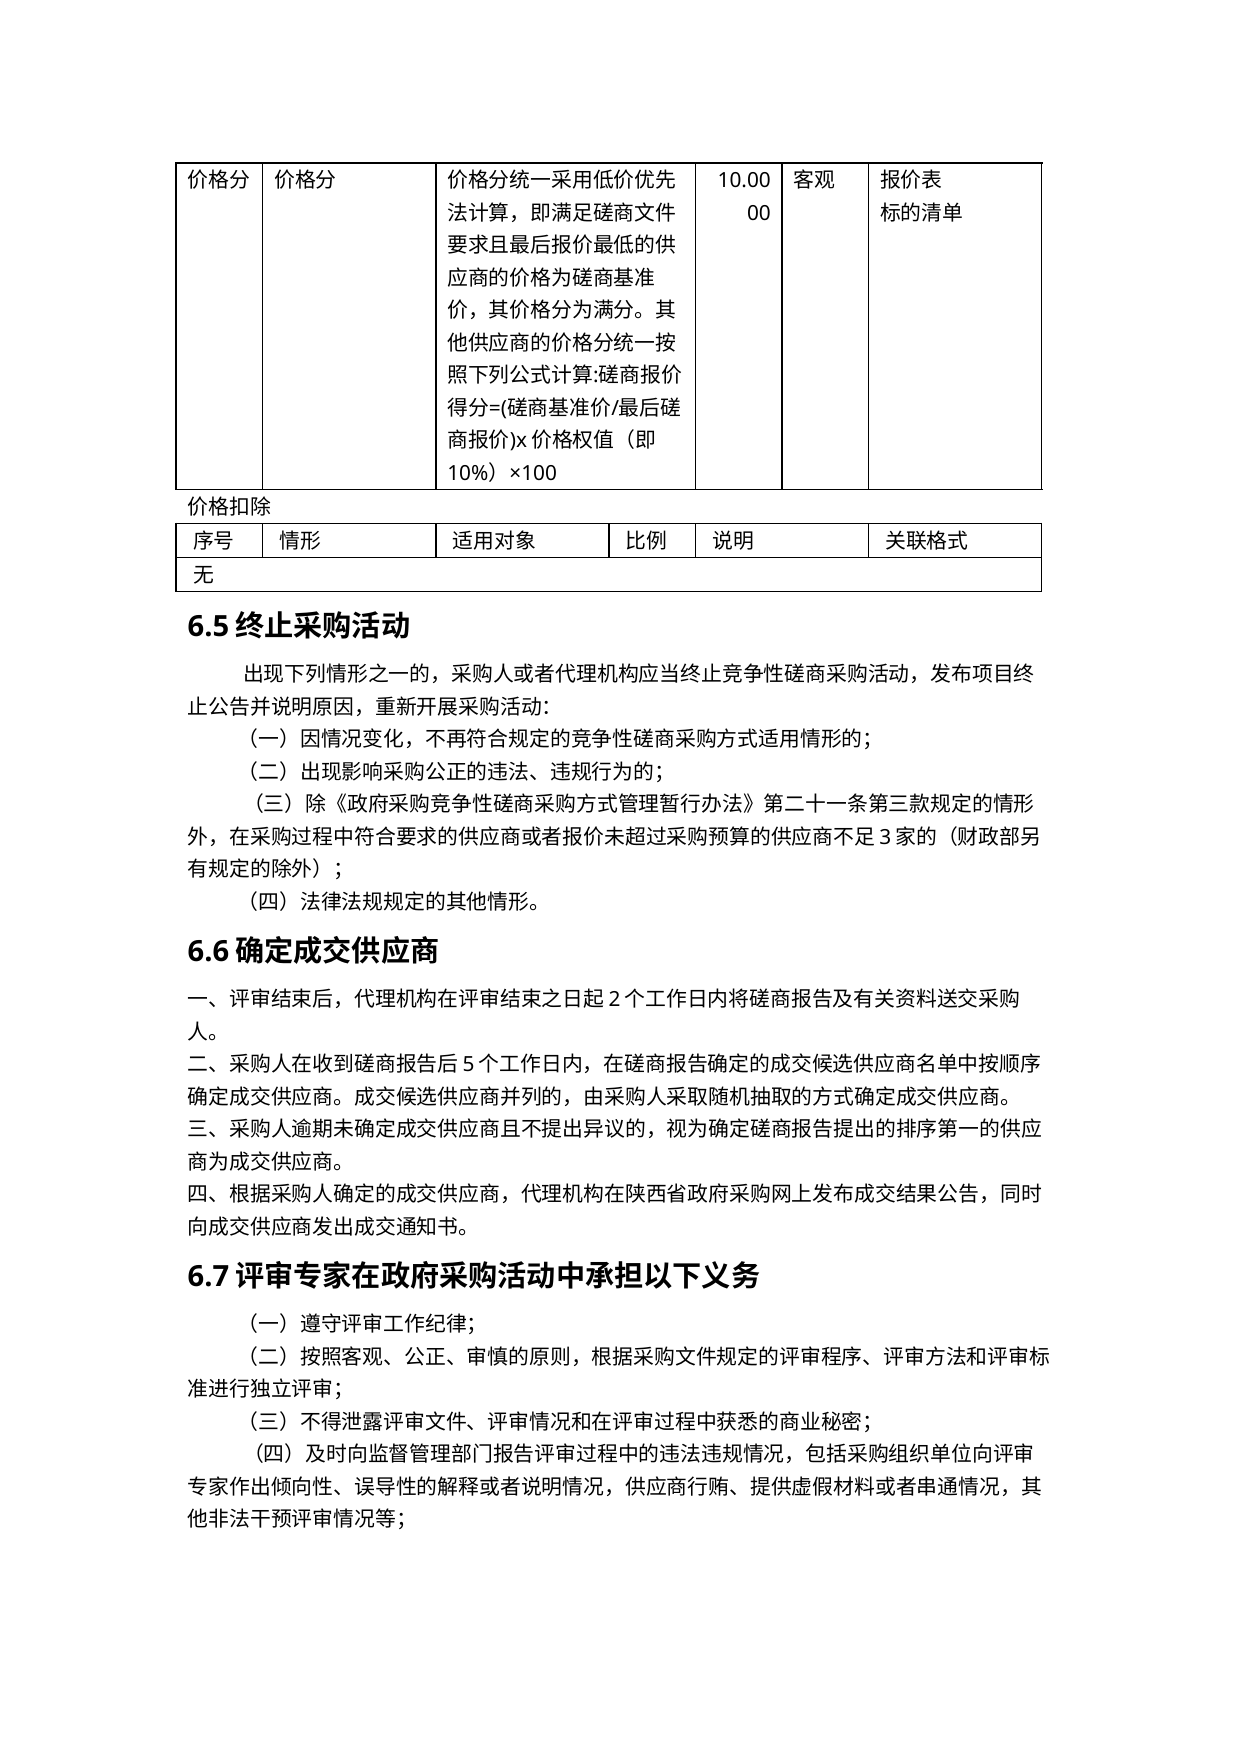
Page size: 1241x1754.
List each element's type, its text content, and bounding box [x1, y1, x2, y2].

text 6.7评审专家在政府采购活动中承担以下义务 [187, 1242, 1053, 1307]
table_header 适用对象 [437, 524, 608, 557]
table_cell 报价表 标的清单 [869, 164, 1041, 488]
text （一）因情况变化，不再符合规定的竞争性磋商采购方式适用情形的； [187, 722, 1053, 755]
table_header 说明 [696, 524, 868, 557]
text 一、评审结束后，代理机构在评审结束之日起2个工作日内将磋商报告及有关资料送交采购人。 [187, 982, 1053, 1047]
text （四）法律法规规定的其他情形。 [187, 885, 1053, 917]
table_cell 客观 [783, 164, 868, 488]
text 6.6确定成交供应商 [187, 917, 1053, 982]
text 价格扣除 [187, 490, 1053, 523]
text （二）出现影响采购公正的违法、违规行为的； [187, 755, 1053, 787]
table_cell 价格分 [177, 164, 262, 488]
text （一）遵守评审工作纪律； [187, 1307, 1053, 1340]
text （四）及时向监督管理部门报告评审过程中的违法违规情况，包括采购组织单位向评审专家作出倾向性、误导性的解释或者说明情况，供应商行贿、提供虚假材料或者串通情况，其他非法干预评审情况等； [187, 1437, 1053, 1535]
table_cell 价格分 [263, 164, 435, 488]
text （二）按照客观、公正、审慎的原则，根据采购文件规定的评审程序、评审方法和评审标准进行独立评审； [187, 1340, 1053, 1405]
text 二、采购人在收到磋商报告后5个工作日内，在磋商报告确定的成交候选供应商名单中按顺序确定成交供应商。成交候选供应商并列的，由采购人采取随机抽取的方式确定成交供应商。 [187, 1047, 1053, 1112]
table_cell 无 [177, 558, 1041, 591]
text （三）不得泄露评审文件、评审情况和在评审过程中获悉的商业秘密； [187, 1405, 1053, 1437]
table_cell 价格分统一采用低价优先法计算，即满足磋商文件要求且最后报价最低的供应商的价格为磋商基准价，其价格分为满分。其他供应商的价格分统一按照下列公式计算:磋商报价得分=(磋商基准价/最后磋商报价)x价格权值（即10%）×100 [437, 164, 695, 488]
table_header 序号 [177, 524, 262, 557]
text （三）除《政府采购竞争性磋商采购方式管理暂行办法》第二十一条第三款规定的情形外，在采购过程中符合要求的供应商或者报价未超过采购预算的供应商不足3家的（财政部另有规定的除外）； [187, 787, 1053, 885]
text 四、根据采购人确定的成交供应商，代理机构在陕西省政府采购网上发布成交结果公告，同时向成交供应商发出成交通知书。 [187, 1177, 1053, 1242]
table_header 关联格式 [869, 524, 1041, 557]
text 三、采购人逾期未确定成交供应商且不提出异议的，视为确定磋商报告提出的排序第一的供应商为成交供应商。 [187, 1112, 1053, 1177]
table_header 情形 [263, 524, 435, 557]
table_header 比例 [610, 524, 695, 557]
text 6.5终止采购活动 [187, 592, 1053, 657]
table_cell 10.0000 [696, 164, 781, 488]
text 出现下列情形之一的，采购人或者代理机构应当终止竞争性磋商采购活动，发布项目终止公告并说明原因，重新开展采购活动： [187, 657, 1053, 722]
